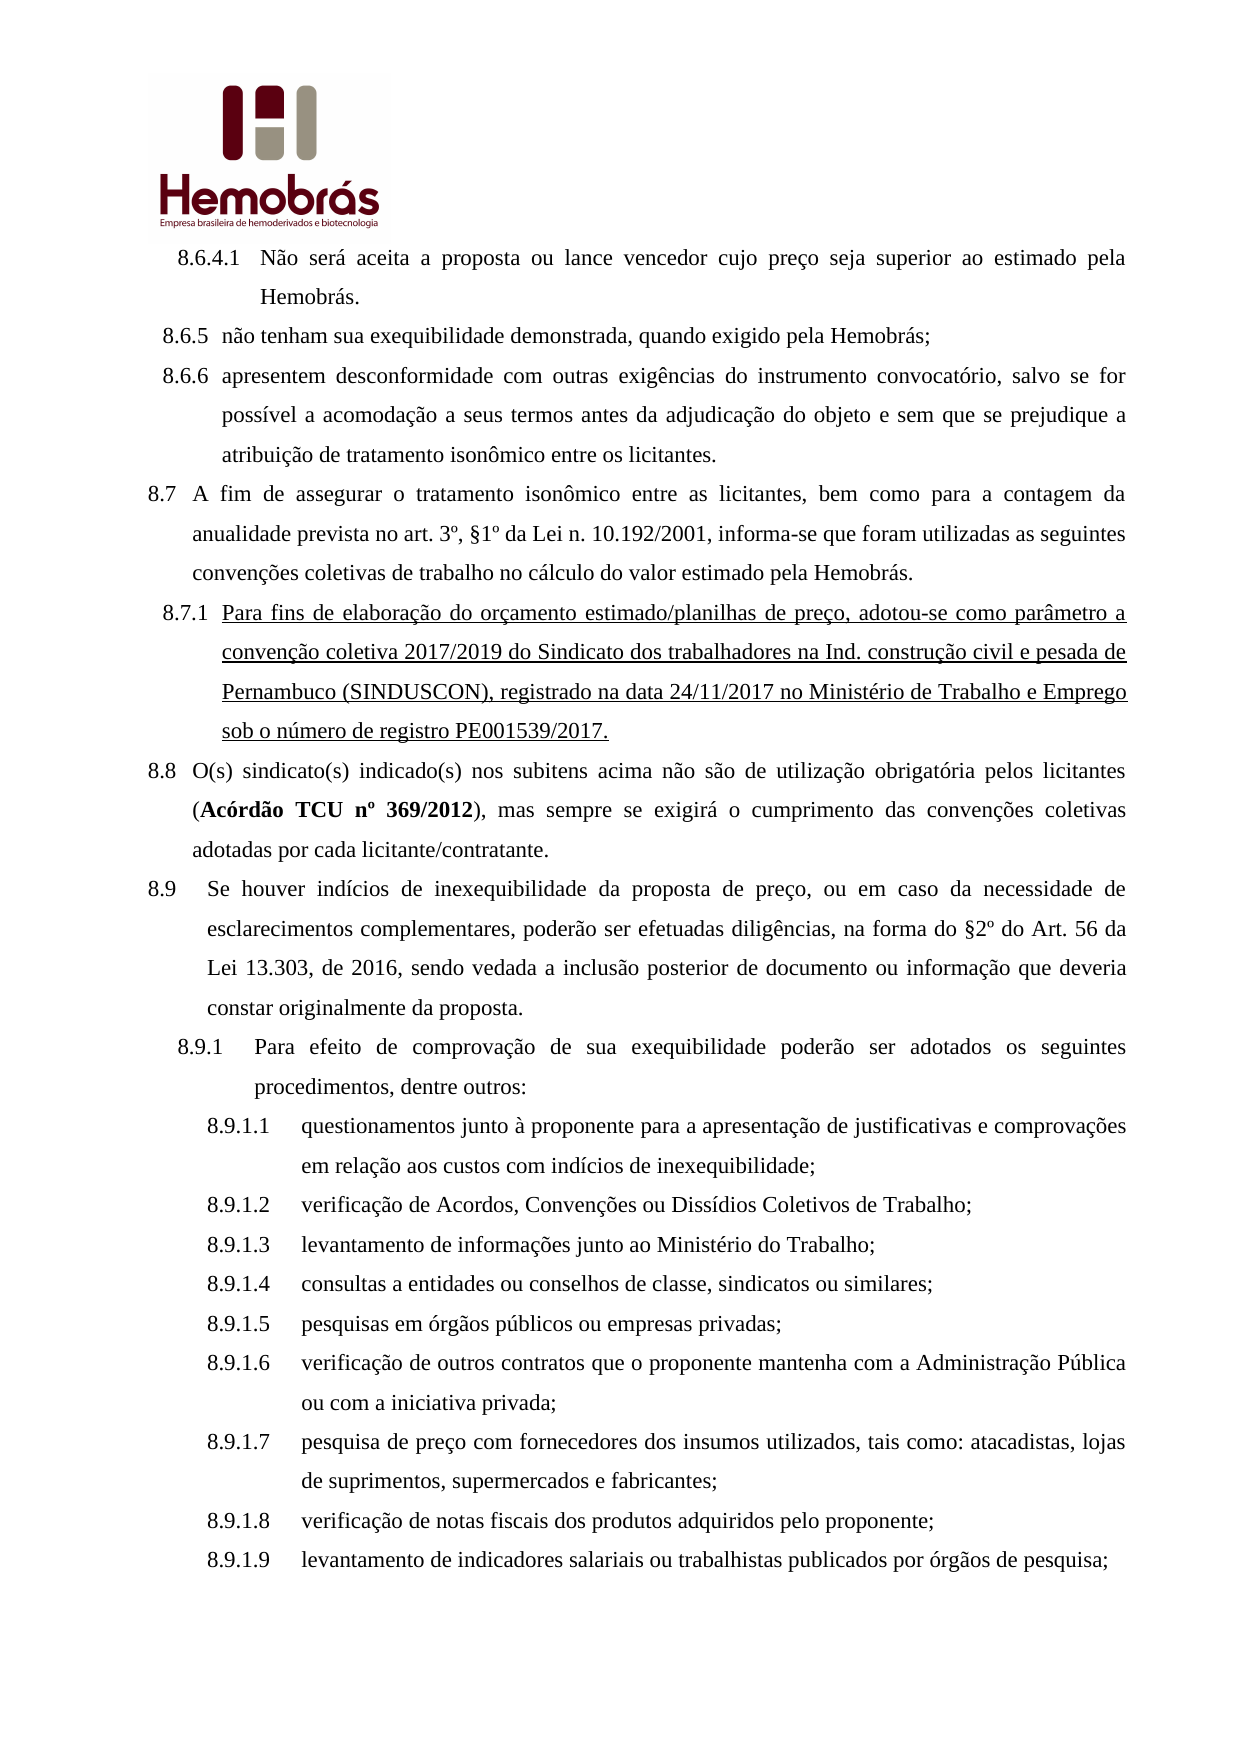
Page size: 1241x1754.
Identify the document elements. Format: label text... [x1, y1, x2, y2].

list verificação de Acordos, Convenções ou Dissídios Coletivos de Trabalho; [207, 1191, 1128, 1217]
list não tenham sua exequibilidade demonstrada, quando exigido pela Hemobrás; [162, 323, 1128, 349]
list apresentem desconformidade com outras exigências do instrumento convocatório, salvo se for possível a acomodação a seus termos antes da adjudicação do objeto e sem que se prejudique a atribuição de tratamento isonômico entre os licitantes. [162, 362, 1128, 467]
list verificação de outros contratos que o proponente mantenha com a Administração Pública ou com a iniciativa privada; [207, 1349, 1128, 1415]
list O(s) sindicato(s) indicado(s) nos subitens acima não são de utilização obrigatória pelos licitantes (Acórdão TCU nº 369/2012), mas sempre se exigirá o cumprimento das convenções coletivas adotadas por cada licitante/contratante. [148, 757, 1128, 862]
list Se houver indícios de inexequibilidade da proposta de preço, ou em caso da necessidade de esclarecimentos complementares, poderão ser efetuadas diligências, na forma do §2º do Art. 56 da Lei 13.303, de 2016, sendo vedada a inclusão posterior de documento ou informação que deveria constar originalmente da proposta. [148, 875, 1128, 1020]
list pesquisas em órgãos públicos ou empresas privadas; [207, 1309, 1128, 1336]
list questionamentos junto à proponente para a apresentação de justificativas e comprovações em relação aos custos com indícios de inexequibilidade; [207, 1112, 1128, 1178]
picture [147, 73, 392, 244]
list consultas a entidades ou conselhos de classe, sindicatos ou similares; [207, 1270, 1128, 1296]
list Para efeito de comprovação de sua exequibilidade poderão ser adotados os seguintes procedimentos, dentre outros: [177, 1033, 1128, 1099]
list levantamento de informações junto ao Ministério do Trabalho; [207, 1231, 1128, 1257]
list levantamento de indicadores salariais ou trabalhistas publicados por órgãos de pesquisa; [207, 1546, 1128, 1573]
list pesquisa de preço com fornecedores dos insumos utilizados, tais como: atacadistas, lojas de suprimentos, supermercados e fabricantes; [207, 1428, 1128, 1494]
list A fim de assegurar o tratamento isonômico entre as licitantes, bem como para a contagem da anualidade prevista no art. 3º, §1º da Lei n. 10.192/2001, informa-se que foram utilizadas as seguintes convenções coletivas de trabalho no cálculo do valor estimado pela Hemobrás. [148, 481, 1128, 586]
list Para fins de elaboração do orçamento estimado/planilhas de preço, adotou-se como parâmetro a convenção coletiva 2017/2019 do Sindicato dos trabalhadores na Ind. construção civil e pesada de Pernambuco (SINDUSCON), registrado na data 24/11/2017 no Ministério de Trabalho e Emprego sob o número de registro PE001539/2017. [162, 599, 1128, 744]
list Não será aceita a proposta ou lance vencedor cujo preço seja superior ao estimado pela Hemobrás. [177, 244, 1128, 309]
list verificação de notas fiscais dos produtos adquiridos pelo proponente; [207, 1507, 1128, 1533]
